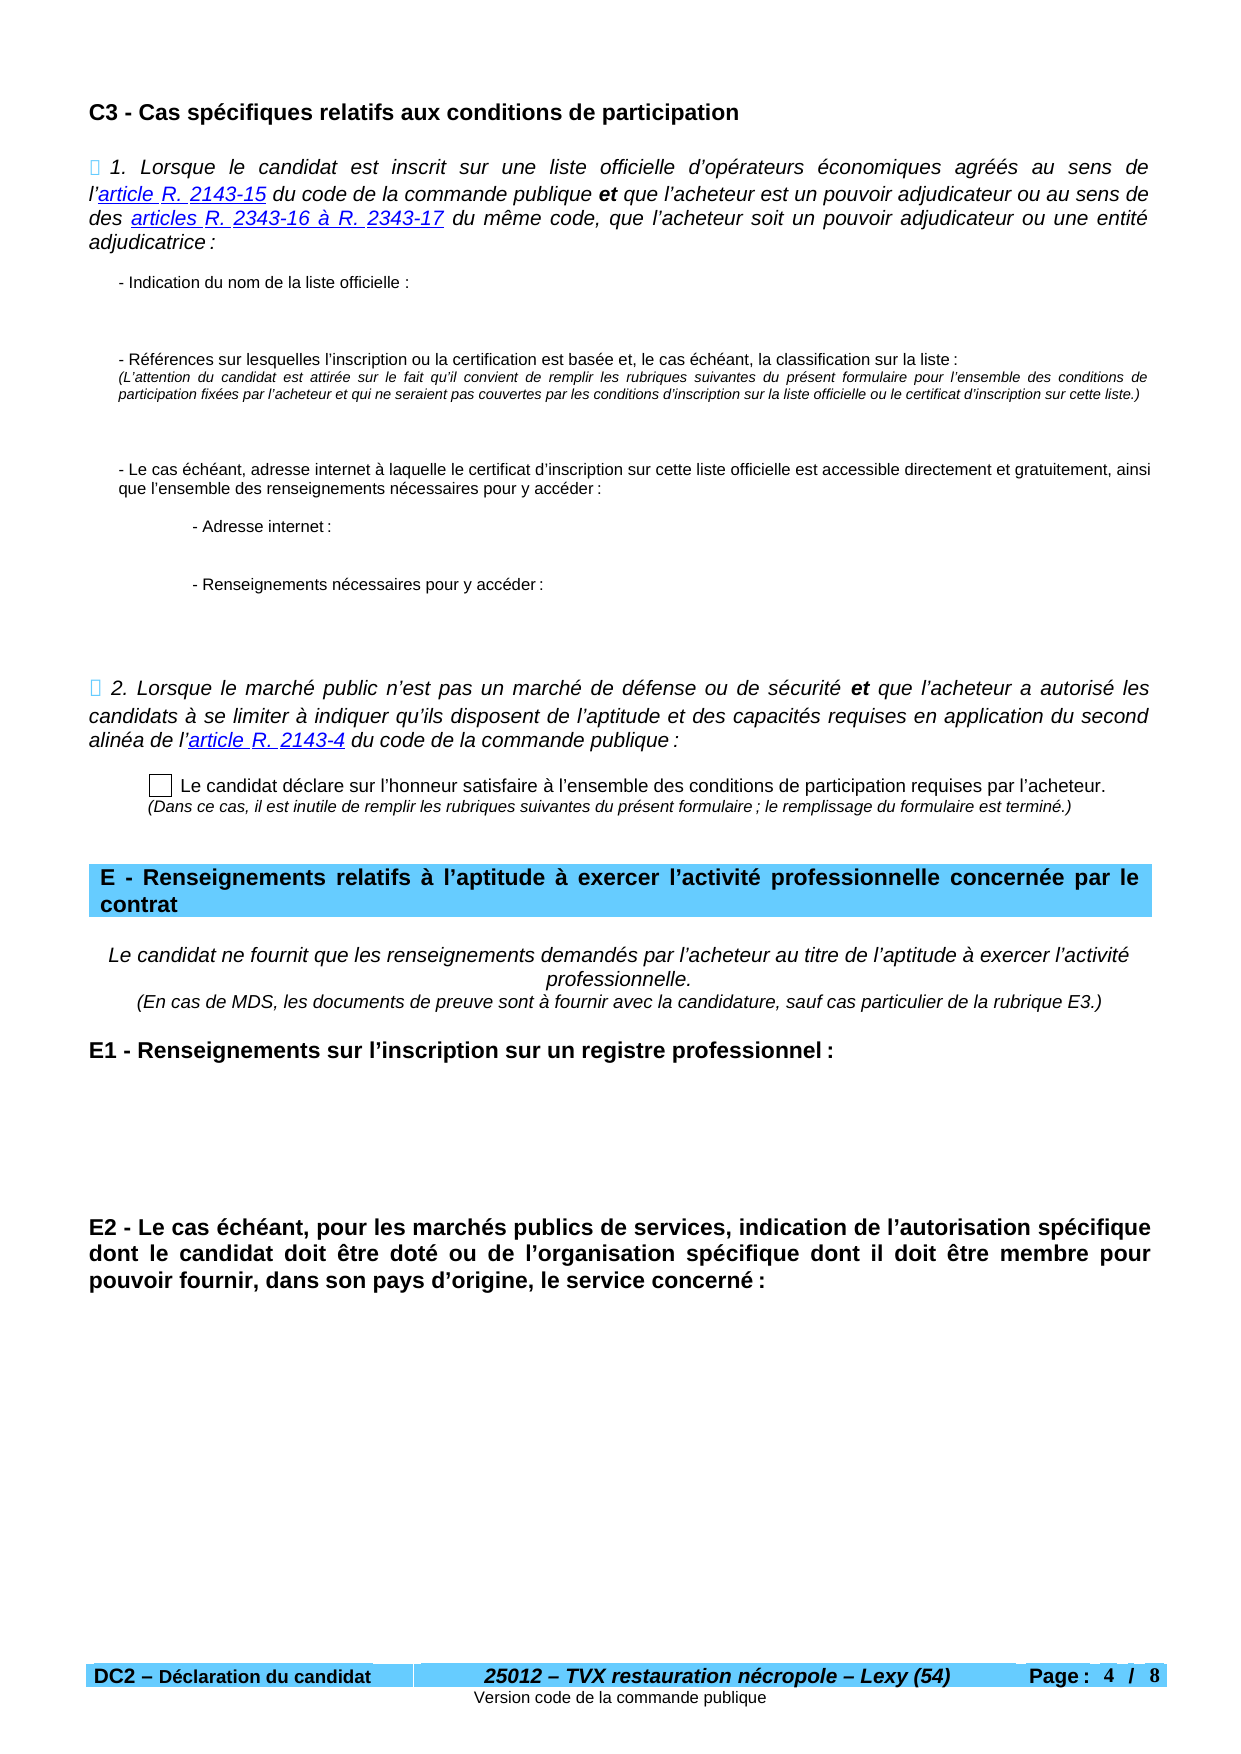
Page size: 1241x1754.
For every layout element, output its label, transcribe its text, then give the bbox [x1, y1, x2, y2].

text - Renseignements nécessaires pour y accéder : [192, 575, 1152, 594]
text - Références sur lesquelles l’inscription ou la certification est basée et, le cas échéant, la classification sur la liste : [118, 349, 1152, 369]
table_header E - Renseignements relatifs à l’aptitude à exercer l’activité professionnelle concernée par le contrat [89, 864, 1152, 917]
text (Dans ce cas, il est inutile de remplir les rubriques suivantes du présent formulaire ; le remplissage du formulaire est terminé.) [148, 797, 1152, 816]
text (En cas de MDS, les documents de preuve sont à fournir avec la candidature, sauf cas particulier de la rubrique E3.) [89, 991, 1152, 1013]
text C3 - Cas spécifiques relatifs aux conditions de participation [89, 99, 1152, 125]
text  2. Lorsque le marché public n’est pas un marché de défense ou de sécurité et que l’acheteur a autorisé les candidats à se limiter à indiquer qu’ils disposent de l’aptitude et des capacités requises en application du second alinéa de l’article R. 2143-4 du code de la commande publique : [89, 671, 1152, 751]
text  1. Lorsque le candidat est inscrit sur une liste officielle d’opérateurs économiques agréés au sens de l’article R. 2143-15 du code de la commande publique et que l’acheteur est un pouvoir adjudicateur ou au sens de des articles R. 2343-16 à R. 2343-17 du même code, que l’acheteur soit un pouvoir adjudicateur ou une entité adjudicatrice : [89, 152, 1152, 254]
text E2 - Le cas échéant, pour les marchés publics de services, indication de l’autorisation spécifique dont le candidat doit être doté ou de l’organisation spécifique dont il doit être membre pour pouvoir fournir, dans son pays d’origine, le service concerné : [89, 1214, 1152, 1293]
text Le candidat déclare sur l’honneur satisfaire à l’ensemble des conditions de participation requises par l’acheteur. [148, 773, 1152, 797]
text - Adresse internet : [192, 517, 1152, 536]
text Le candidat ne fournit que les renseignements demandés par l’acheteur au titre de l’aptitude à exercer l’activité professionnelle. [89, 943, 1152, 991]
text (L’attention du candidat est attirée sur le fait qu’il convient de remplir les rubriques suivantes du présent formulaire pour l’ensemble des conditions de participation fixées par l’acheteur et qui ne seraient pas couvertes par les conditions d’inscription sur la liste officielle ou le certificat d’inscription sur cette liste.) [118, 369, 1152, 402]
text E1 - Renseignements sur l’inscription sur un registre professionnel : [89, 1037, 1152, 1063]
text - Indication du nom de la liste officielle : [118, 273, 1152, 292]
text - Le cas échéant, adresse internet à laquelle le certificat d’inscription sur cette liste officielle est accessible directement et gratuitement, ainsi que l’ensemble des renseignements nécessaires pour y accéder : [118, 460, 1152, 498]
